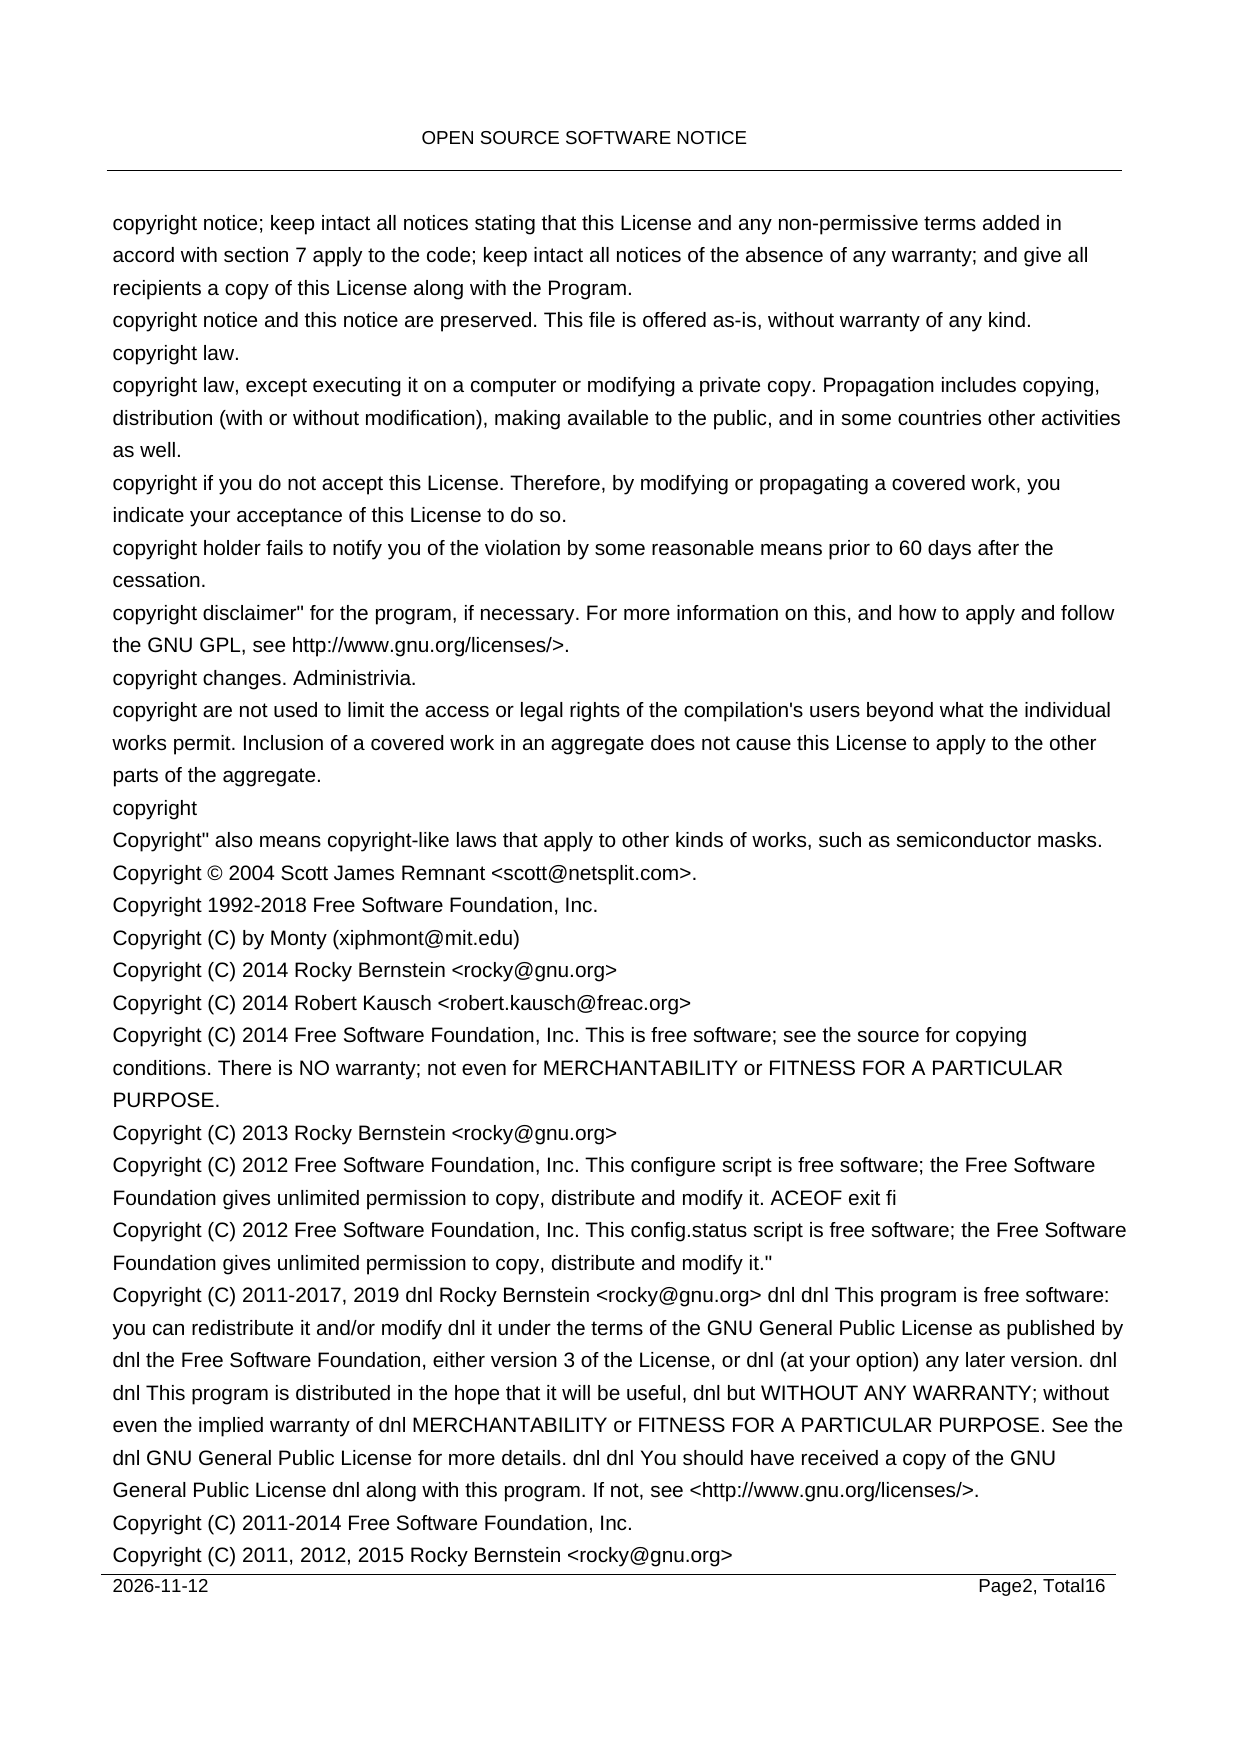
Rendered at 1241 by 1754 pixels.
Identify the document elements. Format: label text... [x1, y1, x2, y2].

text copyright changes. Administrivia. [112, 661, 1128, 694]
text Copyright (C) 2011-2017, 2019 dnl Rocky Bernstein <rocky@gnu.org> dnl dnl This program is free software: you can redistribute it and/or modify dnl it under the terms of the GNU General Public License as published by dnl the Free Software Foundation, either version 3 of the License, or dnl (at your option) any later version. dnl dnl This program is distributed in the hope that it will be useful, dnl but WITHOUT ANY WARRANTY; without even the implied warranty of dnl MERCHANTABILITY or FITNESS FOR A PARTICULAR PURPOSE. See the dnl GNU General Public License for more details. dnl dnl You should have received a copy of the GNU General Public License dnl along with this program. If not, see <http://www.gnu.org/licenses/>. [112, 1279, 1128, 1506]
text Copyright (C) 2011, 2012, 2015 Rocky Bernstein <rocky@gnu.org> [112, 1539, 1128, 1571]
text copyright are not used to limit the access or legal rights of the compilation's users beyond what the individual works permit. Inclusion of a covered work in an aggregate does not cause this License to apply to the other parts of the aggregate. [112, 694, 1128, 791]
text copyright law. [112, 336, 1128, 369]
text copyright [112, 791, 1128, 824]
text copyright disclaimer" for the program, if necessary. For more information on this, and how to apply and follow the GNU GPL, see http://www.gnu.org/licenses/>. [112, 596, 1128, 661]
text Copyright (C) 2011-2014 Free Software Foundation, Inc. [112, 1506, 1128, 1539]
text Copyright (C) 2012 Free Software Foundation, Inc. This configure script is free software; the Free Software Foundation gives unlimited permission to copy, distribute and modify it. ACEOF exit fi [112, 1149, 1128, 1214]
text Copyright (C) 2012 Free Software Foundation, Inc. This config.status script is free software; the Free Software Foundation gives unlimited permission to copy, distribute and modify it." [112, 1214, 1128, 1279]
text Copyright (C) 2014 Rocky Bernstein <rocky@gnu.org> [112, 954, 1128, 986]
text Copyright" also means copyright-like laws that apply to other kinds of works, such as semiconductor masks. [112, 824, 1128, 856]
text Copyright (C) 2014 Free Software Foundation, Inc. This is free software; see the source for copying conditions. There is NO warranty; not even for MERCHANTABILITY or FITNESS FOR A PARTICULAR PURPOSE. [112, 1019, 1128, 1116]
text copyright notice and this notice are preserved. This file is offered as-is, without warranty of any kind. [112, 304, 1128, 336]
text Copyright 1992-2018 Free Software Foundation, Inc. [112, 889, 1128, 921]
text Copyright (C) 2013 Rocky Bernstein <rocky@gnu.org> [112, 1116, 1128, 1149]
text Copyright © 2004 Scott James Remnant <scott@netsplit.com>. [112, 856, 1128, 889]
text Copyright (C) 2014 Robert Kausch <robert.kausch@freac.org> [112, 986, 1128, 1019]
text copyright notice; keep intact all notices stating that this License and any non-permissive terms added in accord with section 7 apply to the code; keep intact all notices of the absence of any warranty; and give all recipients a copy of this License along with the Program. [112, 206, 1128, 304]
text copyright holder fails to notify you of the violation by some reasonable means prior to 60 days after the cessation. [112, 531, 1128, 596]
text copyright if you do not accept this License. Therefore, by modifying or propagating a covered work, you indicate your acceptance of this License to do so. [112, 466, 1128, 531]
text copyright law, except executing it on a computer or modifying a private copy. Propagation includes copying, distribution (with or without modification), making available to the public, and in some countries other activities as well. [112, 369, 1128, 466]
text Copyright (C) by Monty (xiphmont@mit.edu) [112, 921, 1128, 954]
